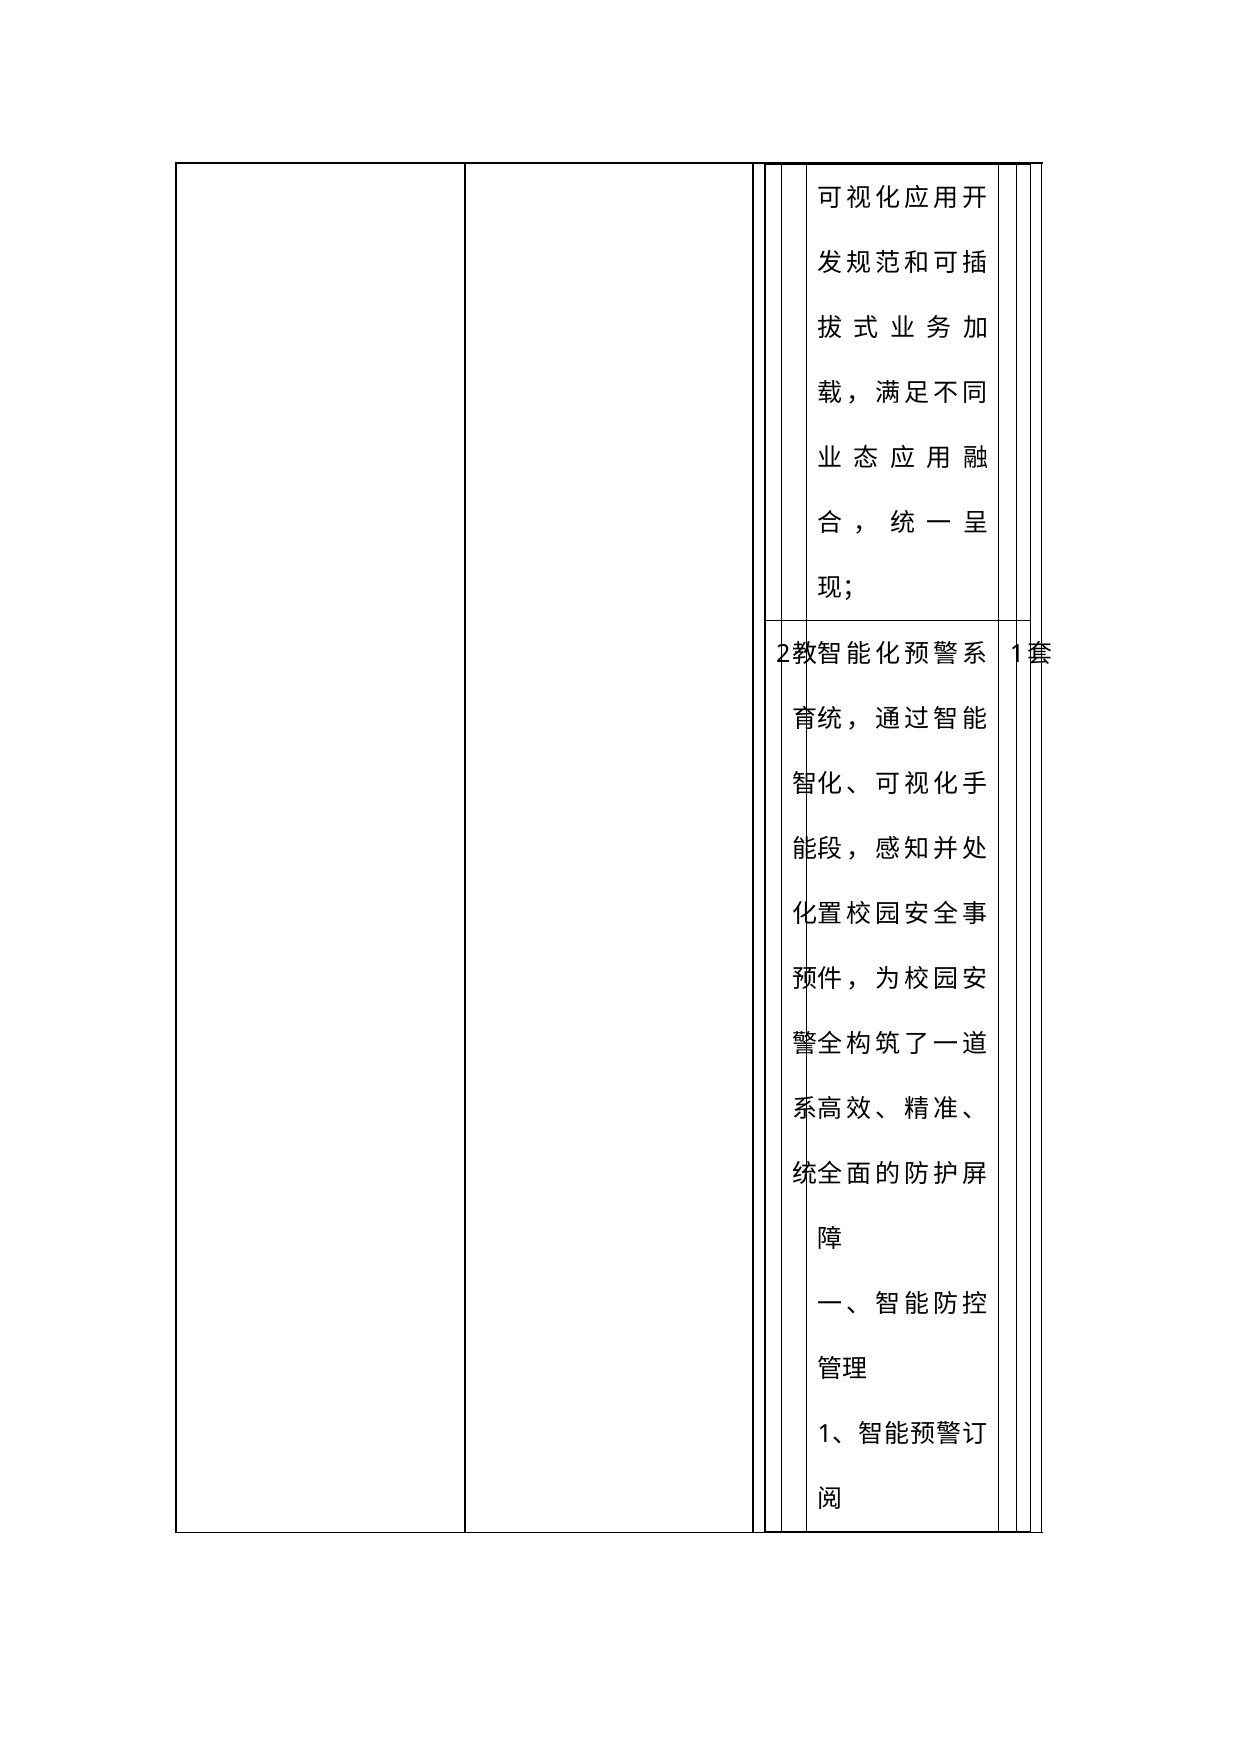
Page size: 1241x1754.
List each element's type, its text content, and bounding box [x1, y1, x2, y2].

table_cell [766, 165, 781, 620]
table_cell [754, 164, 764, 1532]
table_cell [1017, 621, 1030, 1531]
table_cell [1031, 164, 1041, 643]
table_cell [1031, 663, 1041, 1532]
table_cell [999, 621, 1016, 1531]
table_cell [807, 165, 998, 620]
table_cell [782, 621, 806, 1531]
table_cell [782, 165, 806, 620]
table_cell ★ [466, 164, 752, 1532]
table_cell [1017, 165, 1030, 620]
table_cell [807, 621, 998, 1531]
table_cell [999, 165, 1016, 620]
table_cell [766, 621, 781, 1531]
table_cell 1 [177, 164, 464, 1532]
